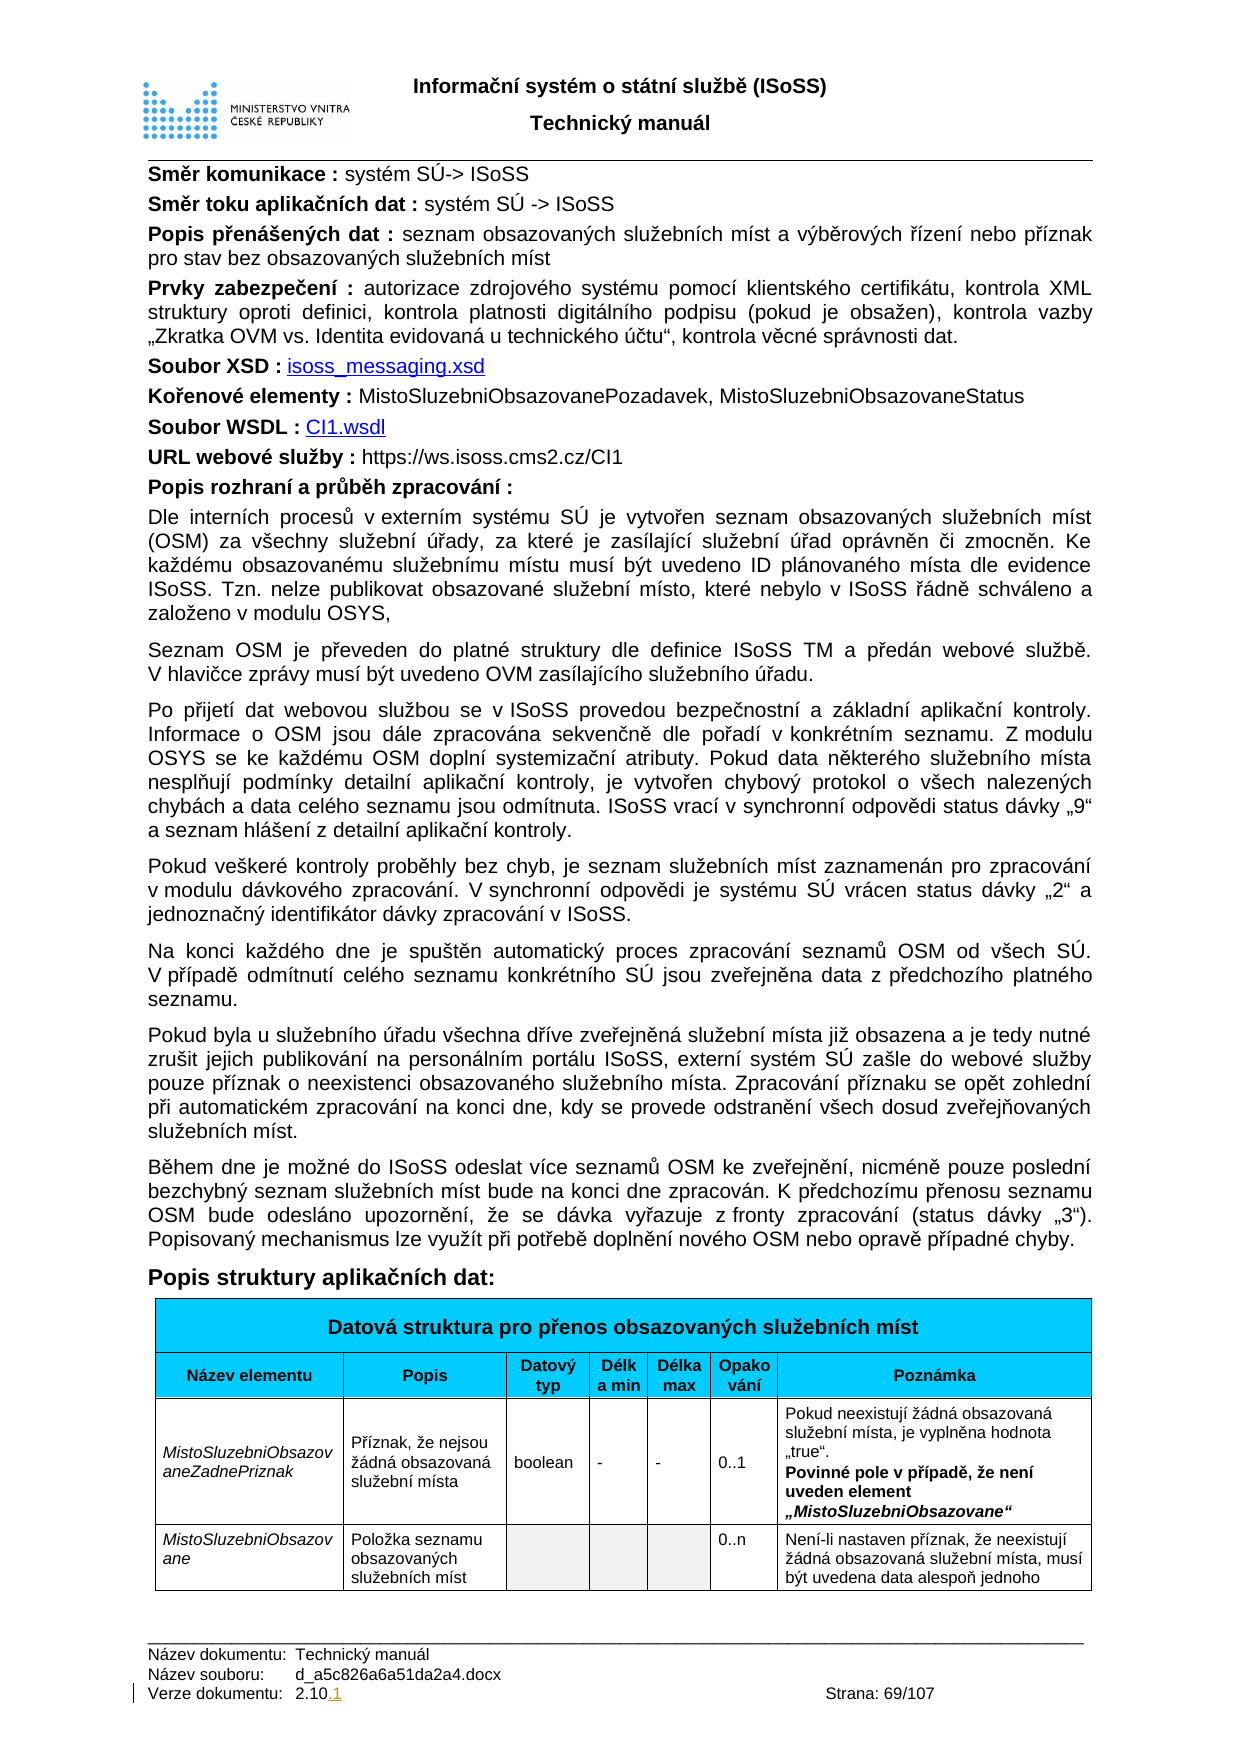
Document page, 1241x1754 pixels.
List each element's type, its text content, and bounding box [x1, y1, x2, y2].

text Dle interních procesů v externím systému SÚ je vytvořen seznam obsazovaných služebních míst (OSM) za všechny služební úřady, za které je zasílající služební úřad oprávněn či zmocněn. Ke každému obsazovanému služebnímu místu musí být uvedeno ID plánovaného místa dle evidence ISoSS. Tzn. nelze publikovat obsazované služební místo, které nebylo v ISoSS řádně schváleno a založeno v modulu OSYS, [148, 505, 1093, 625]
text Pokud veškeré kontroly proběhly bez chyb, je seznam služebních míst zaznamenán pro zpracování v modulu dávkového zpracování. V synchronní odpovědi je systému SÚ vrácen status dávky „2“ a jednoznačný identifikátor dávky zpracování v ISoSS. [148, 854, 1093, 926]
text Směr toku aplikačních dat : systém SÚ -> ISoSS [148, 192, 1093, 216]
text Prvky zabezpečení : autorizace zdrojového systému pomocí klientského certifikátu, kontrola XML struktury oproti definici, kontrola platnosti digitálního podpisu (pokud je obsažen), kontrola vazby „Zkratka OVM vs. Identita evidovaná u technického účtu“, kontrola věcné správnosti dat. [148, 276, 1093, 348]
text Kořenové elementy : MistoSluzebniObsazovanePozadavek, MistoSluzebniObsazovaneStatus [148, 384, 1093, 408]
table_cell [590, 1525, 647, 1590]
text URL webové služby : https://ws.isoss.cms2.cz/CI1 [148, 445, 1093, 469]
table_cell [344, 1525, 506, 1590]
text Soubor WSDL : CI1.wsdl [148, 414, 1093, 438]
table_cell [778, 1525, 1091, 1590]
text Seznam OSM je převeden do platné struktury dle definice ISoSS TM a předán webové službě. V hlavičce zprávy musí být uvedeno OVM zasílajícího služebního úřadu. [148, 637, 1093, 685]
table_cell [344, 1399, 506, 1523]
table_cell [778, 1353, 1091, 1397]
text Během dne je možné do ISoSS odeslat více seznamů OSM ke zveřejnění, nicméně pouze poslední bezchybný seznam služebních míst bude na konci dne zpracován. K předchozímu přenosu seznamu OSM bude odesláno upozornění, že se dávka vyřazuje z fronty zpracování (status dávky „3“). Popisovaný mechanismus lze využít při potřebě doplnění nového OSM nebo opravě případné chyby. [148, 1155, 1093, 1251]
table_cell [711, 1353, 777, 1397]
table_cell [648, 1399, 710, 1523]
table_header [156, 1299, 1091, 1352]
text Po přijetí dat webovou službou se v ISoSS provedou bezpečnostní a základní aplikační kontroly. Informace o OSM jsou dále zpracována sekvenčně dle pořadí v konkrétním seznamu. Z modulu OSYS se ke každému OSM doplní systemizační atributy. Pokud data některého služebního místa nesplňují podmínky detailní aplikační kontroly, je vytvořen chybový protokol o všech nalezených chybách a data celého seznamu jsou odmítnuta. ISoSS vrací v synchronní odpovědi status dávky „9“ a seznam hlášení z detailní aplikační kontroly. [148, 698, 1093, 842]
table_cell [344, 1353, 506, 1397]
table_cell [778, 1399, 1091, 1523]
text Popis přenášených dat : seznam obsazovaných služebních míst a výběrových řízení nebo příznak pro stav bez obsazovaných služebních míst [148, 222, 1093, 270]
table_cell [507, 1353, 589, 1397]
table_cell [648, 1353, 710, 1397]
text Popis struktury aplikačních dat: [148, 1263, 1093, 1290]
text Popis rozhraní a průběh zpracování : [148, 475, 1093, 499]
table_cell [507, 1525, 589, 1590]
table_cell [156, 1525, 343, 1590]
text Směr komunikace : systém SÚ-> ISoSS [148, 161, 1093, 185]
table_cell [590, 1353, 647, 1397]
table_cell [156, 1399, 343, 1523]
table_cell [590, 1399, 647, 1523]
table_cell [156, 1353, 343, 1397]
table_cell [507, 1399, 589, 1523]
text Na konci každého dne je spuštěn automatický proces zpracování seznamů OSM od všech SÚ. V případě odmítnutí celého seznamu konkrétního SÚ jsou zveřejněna data z předchozího platného seznamu. [148, 938, 1093, 1010]
text Pokud byla u služebního úřadu všechna dříve zveřejněná služební místa již obsazena a je tedy nutné zrušit jejich publikování na personálním portálu ISoSS, externí systém SÚ zašle do webové služby pouze příznak o neexistenci obsazovaného služebního místa. Zpracování příznaku se opět zohlední při automatickém zpracování na konci dne, kdy se provede odstranění všech dosud zveřejňovaných služebních míst. [148, 1023, 1093, 1143]
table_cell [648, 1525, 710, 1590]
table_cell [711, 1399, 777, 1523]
picture [143, 82, 350, 139]
text Soubor XSD : isoss_messaging.xsd [148, 354, 1093, 378]
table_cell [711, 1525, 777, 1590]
